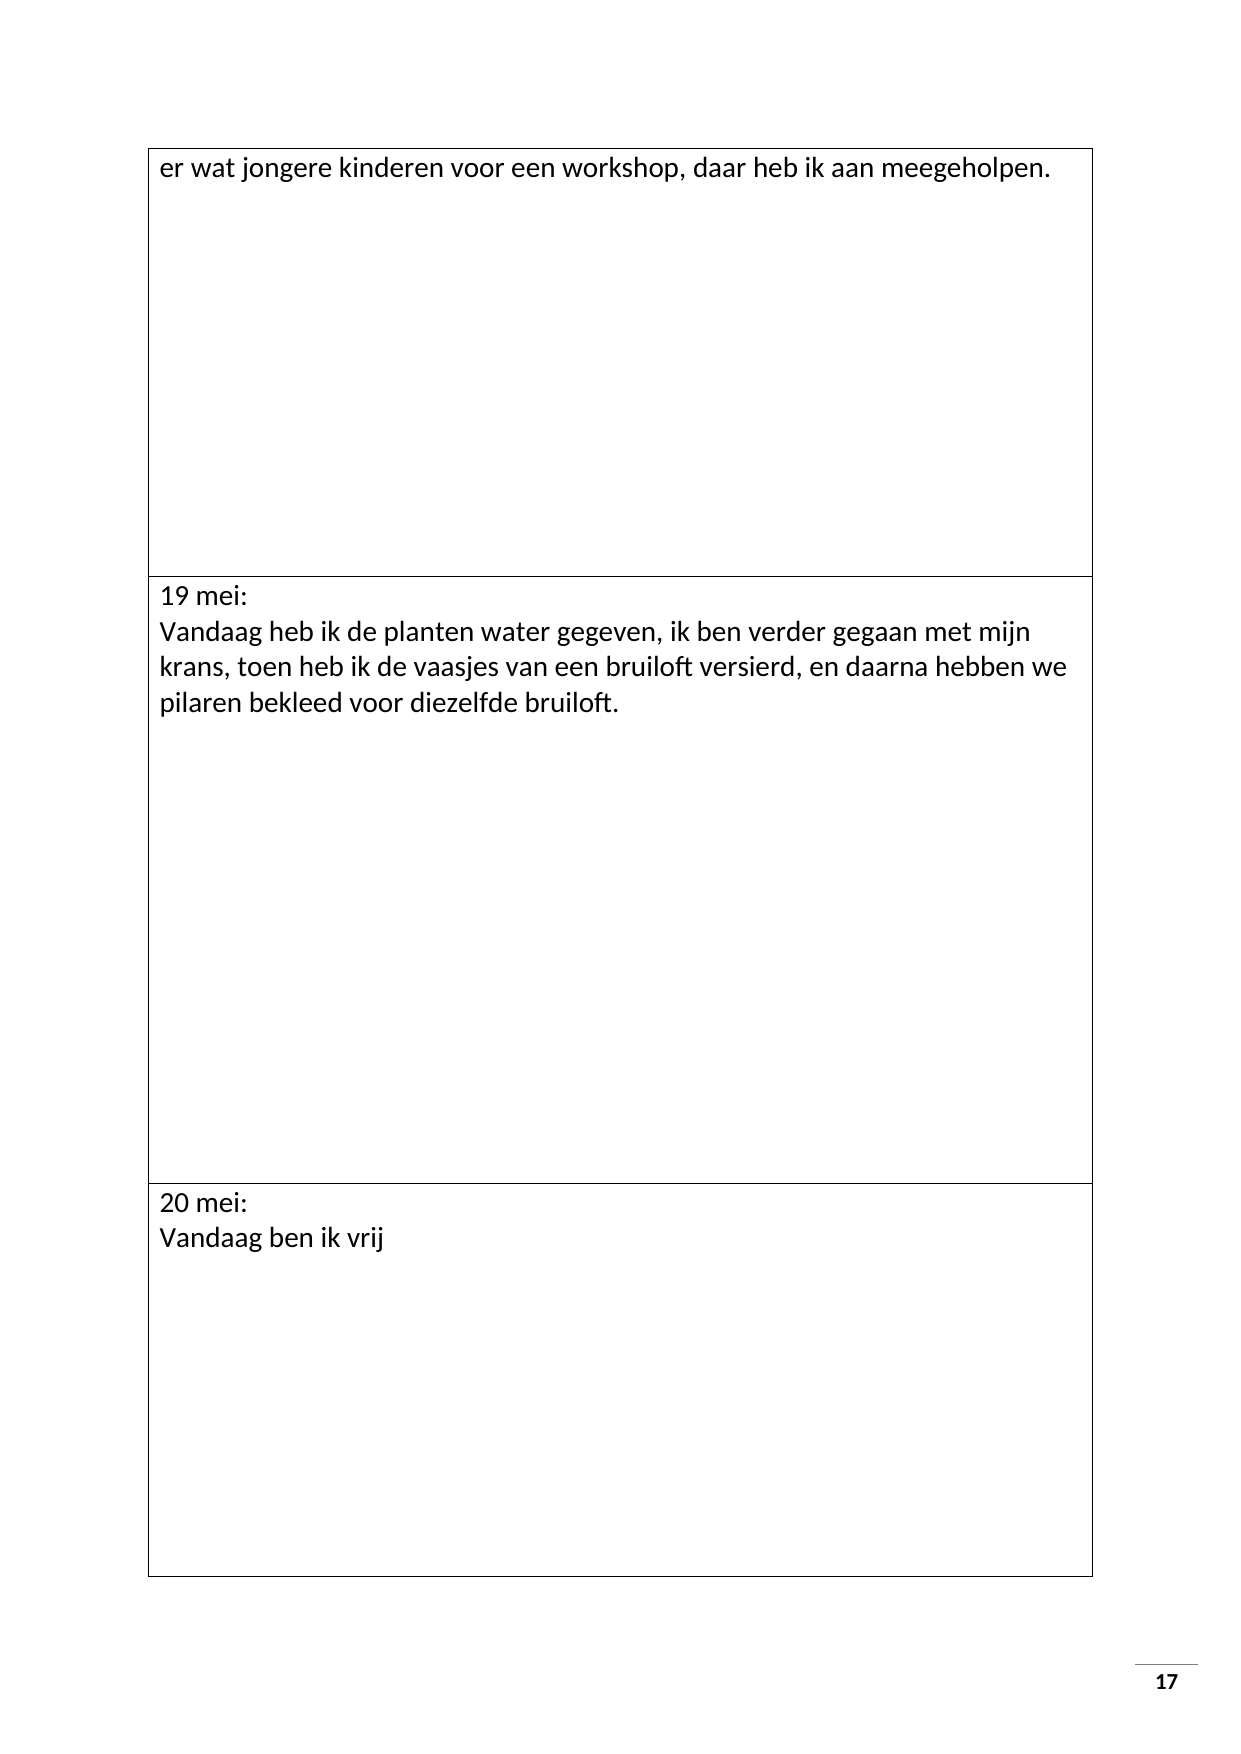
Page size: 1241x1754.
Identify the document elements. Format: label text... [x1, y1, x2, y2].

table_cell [149, 1184, 1092, 1576]
table_cell 19 mei: Vandaag heb ik de planten water gegeven, ik ben verder gegaan met mijn krans, toen heb ik de vaasjes van een bruiloft versierd, en daarna hebben we pilaren bekleed voor diezelfde bruiloft. [149, 577, 1092, 1183]
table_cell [149, 149, 1092, 576]
